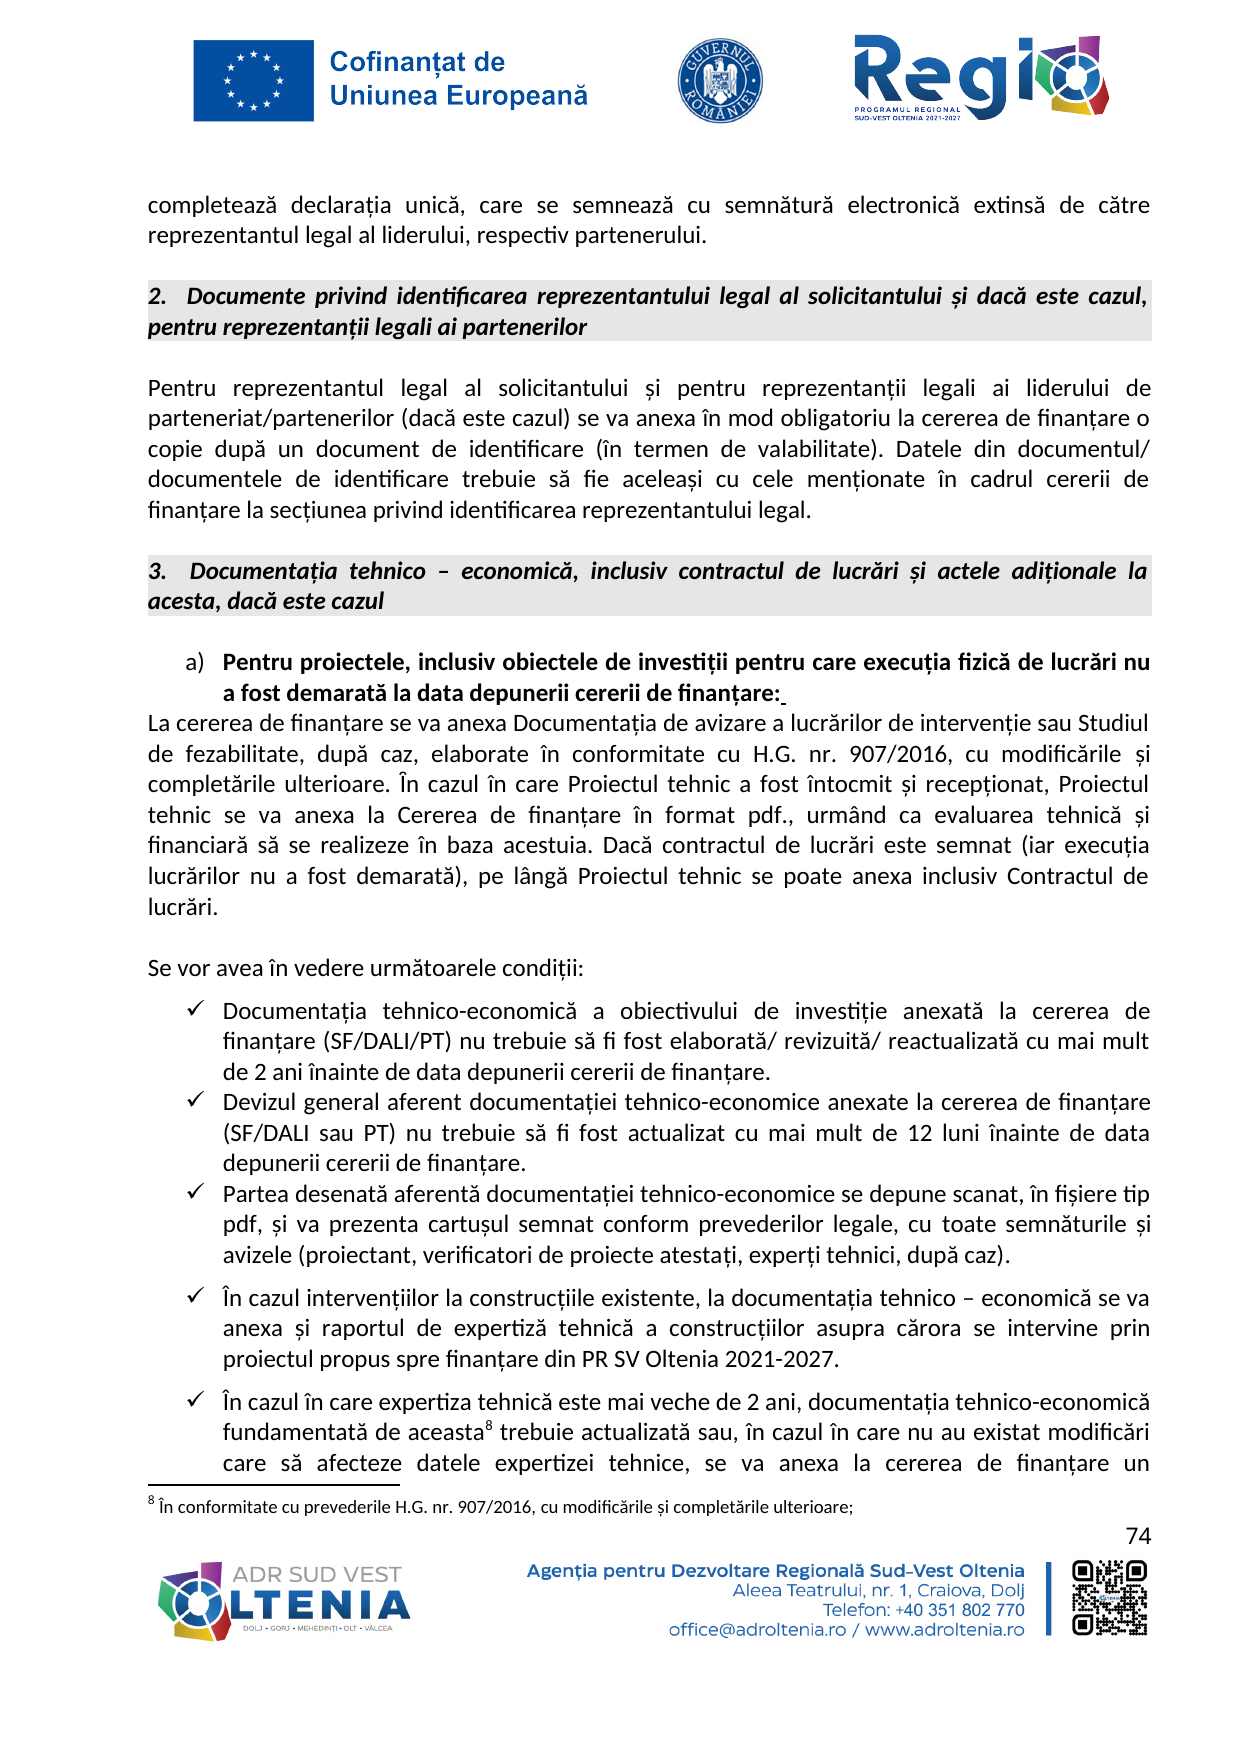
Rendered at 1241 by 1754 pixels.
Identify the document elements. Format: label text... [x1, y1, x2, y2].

picture [852, 34, 1111, 123]
list În cazul intervenţiilor la construcţiile existente, la documentația tehnico – economică se va anexa și raportul de expertiză tehnică a construcţiilor asupra cărora se intervine prin proiectul propus spre finanțare din PR SV Oltenia 2021-2027. [185, 1282, 1152, 1373]
list Pentru reprezentantul legal al solicitantului şi pentru reprezentanţii legali ai liderului de parteneriat/partenerilor (dacă este cazul) se va anexa în mod obligatoriu la cererea de finanțare o copie după un document de identificare (în termen de valabilitate). Datele din documentul/ documentele de identificare trebuie să fie aceleași cu cele menționate în cadrul cererii de finanțare la secțiunea privind identificarea reprezentantului legal. [148, 372, 1152, 524]
text La cererea de finanțare se va anexa Documentația de avizare a lucrărilor de intervenție sau Studiul de fezabilitate, după caz, elaborate în conformitate cu H.G. nr. 907/2016, cu modificările şi completările ulterioare. Ȋn cazul în care Proiectul tehnic a fost întocmit și recepționat, Proiectul tehnic se va anexa la Cererea de finanțare în format pdf., urmând ca evaluarea tehnică și financiară să se realizeze în baza acestuia. Dacă contractul de lucrări este semnat (iar execuția lucrărilor nu a fost demarată), pe lângă Proiectul tehnic se poate anexa inclusiv Contractul de lucrări. [148, 708, 1152, 921]
list Documentaţia tehnico-economică a obiectivului de investiție anexată la cererea de finanțare (SF/DALI/PT) nu trebuie să fi fost elaborată/ revizuită/ reactualizată cu mai mult de 2 ani înainte de data depunerii cererii de finanţare. [185, 995, 1152, 1086]
text Se vor avea în vedere următoarele condiții: [148, 952, 1152, 982]
picture [188, 35, 590, 125]
picture [148, 1551, 1152, 1648]
list Pentru proiectele, inclusiv obiectele de investiţii pentru care execuţia fizică de lucrări nu a fost demarată la data depunerii cererii de finanţare: [185, 647, 1152, 708]
text 3. Documentația tehnico – economică, inclusiv contractul de lucrări şi actele adiţionale la acesta, dacă este cazul [148, 555, 1152, 616]
list Documente privind identificarea reprezentantului legal al solicitantului şi dacă este cazul, pentru reprezentanţii legali ai partenerilor [148, 280, 1152, 341]
list Partea desenată aferentă documentației tehnico-economice se depune scanat, în fișiere tip pdf, și va prezenta cartușul semnat conform prevederilor legale, cu toate semnăturile şi avizele (proiectant, verificatori de proiecte atestaţi, experţi tehnici, după caz). [185, 1178, 1152, 1269]
picture [674, 36, 768, 126]
list Devizul general aferent documentației tehnico-economice anexate la cererea de finanțare (SF/DALI sau PT) nu trebuie să fi fost actualizat cu mai mult de 12 luni înainte de data depunerii cererii de finanţare. [185, 1086, 1152, 1178]
